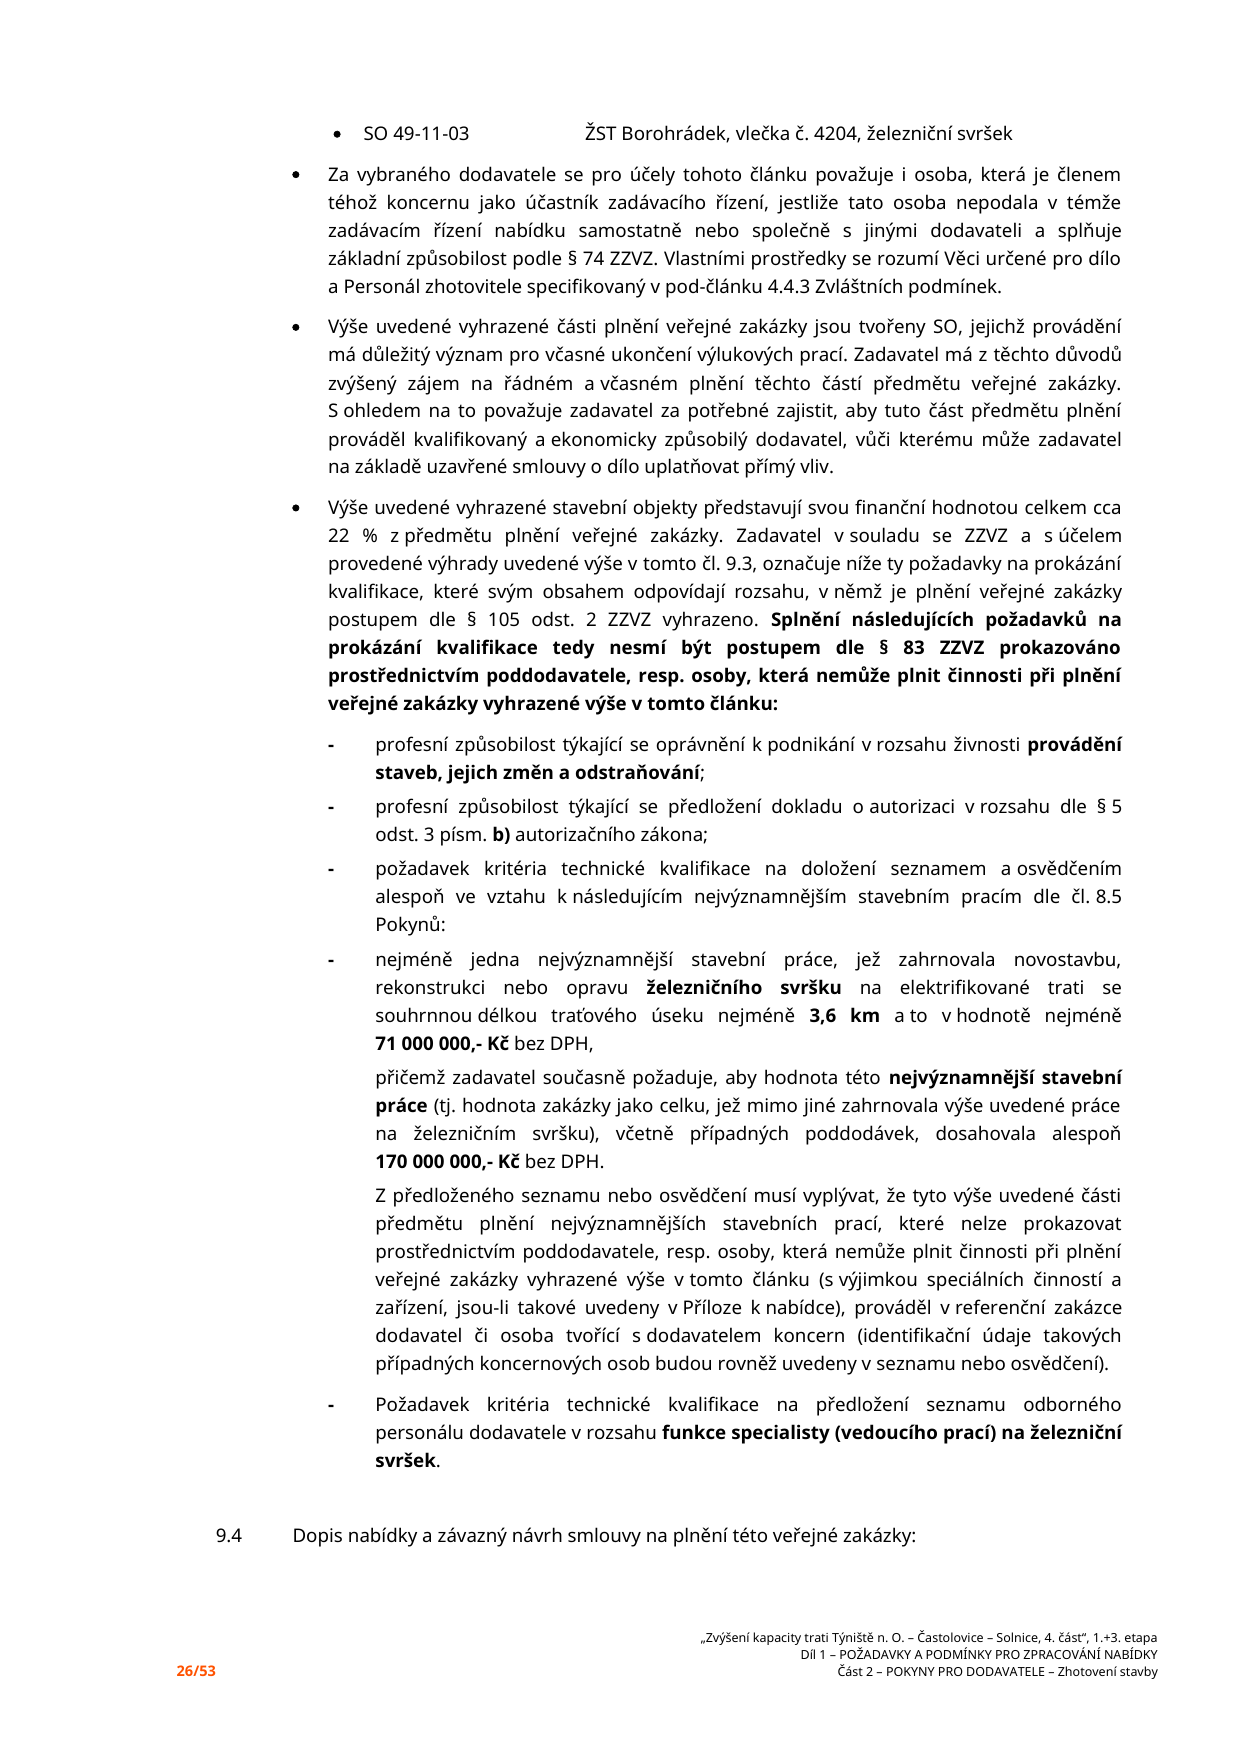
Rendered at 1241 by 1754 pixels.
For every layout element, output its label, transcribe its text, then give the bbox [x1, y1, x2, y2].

text Z předloženého seznamu nebo osvědčení musí vyplývat, že tyto výše uvedené části předmětu plnění nejvýznamnějších stavebních prací, které nelze prokazovat prostřednictvím poddodavatele, resp. osoby, která nemůže plnit činnosti při plnění veřejné zakázky vyhrazené výše v tomto článku (s výjimkou speciálních činností a zařízení, jsou-li takové uvedeny v Příloze k nabídce), prováděl v referenční zakázce dodavatel či osoba tvořící s dodavatelem koncern (identifikační údaje takových případných koncernových osob budou rovněž uvedeny v seznamu nebo osvědčení). [375, 1183, 1122, 1376]
text nejméně jedna nejvýznamnější stavební práce, jež zahrnovala novostavbu, rekonstrukci nebo opravu železničního svršku na elektrifikované trati se souhrnnou délkou traťového úseku nejméně 3,6 km a to v hodnotě nejméně 71 000 000,- Kč bez DPH, [328, 946, 1122, 1056]
text požadavek kritéria technické kvalifikace na doložení seznamem a osvědčením alespoň ve vztahu k následujícím nejvýznamnějším stavebním pracím dle čl. 8.5 Pokynů: [328, 856, 1122, 937]
text Za vybraného dodavatele se pro účely tohoto článku považuje i osoba, která je členem téhož koncernu jako účastník zadávacího řízení, jestliže tato osoba nepodala v témže zadávacím řízení nabídku samostatně nebo společně s jinými dodavateli a splňuje základní způsobilost podle § 74 ZZVZ. Vlastními prostředky se rozumí Věci určené pro dílo a Personál zhotovitele specifikovaný v pod-článku 4.4.3 Zvláštních podmínek. [292, 161, 1122, 299]
text Požadavek kritéria technické kvalifikace na předložení seznamu odborného personálu dodavatele v rozsahu funkce specialisty (vedoucího prací) na železniční svršek. [328, 1391, 1122, 1473]
list přičemž zadavatel současně požaduje, aby hodnota této nejvýznamnější stavební práce (tj. hodnota zakázky jako celku, jež mimo jiné zahrnovala výše uvedené práce na železničním svršku), včetně případných poddodávek, dosahovala alespoň 170 000 000,- Kč bez DPH. [375, 1064, 1122, 1174]
text Výše uvedené vyhrazené stavební objekty představují svou finanční hodnotou celkem cca 22 % z předmětu plnění veřejné zakázky. Zadavatel v souladu se ZZVZ a s účelem provedené výhrady uvedené výše v tomto čl. 9.3, označuje níže ty požadavky na prokázání kvalifikace, které svým obsahem odpovídají rozsahu, v němž je plnění veřejné zakázky postupem dle § 105 odst. 2 ZZVZ vyhrazeno. Splnění následujících požadavků na prokázání kvalifikace tedy nesmí být postupem dle § 83 ZZVZ prokazováno prostřednictvím poddodavatele, resp. osoby, která nemůže plnit činnosti při plnění veřejné zakázky vyhrazené výše v tomto článku: [292, 494, 1122, 716]
text Výše uvedené vyhrazené části plnění veřejné zakázky jsou tvořeny SO, jejichž provádění má důležitý význam pro včasné ukončení výlukových prací. Zadavatel má z těchto důvodů zvýšený zájem na řádném a včasném plnění těchto částí předmětu veřejné zakázky. S ohledem na to považuje zadavatel za potřebné zajistit, aby tuto část předmětu plnění prováděl kvalifikovaný a ekonomicky způsobilý dodavatel, vůči kterému může zadavatel na základě uzavřené smlouvy o dílo uplatňovat přímý vliv. [292, 314, 1122, 479]
text Dopis nabídky a závazný návrh smlouvy na plnění této veřejné zakázky: [216, 1522, 1122, 1548]
text SO 49-11-03 ŽST Borohrádek, vlečka č. 4204, železniční svršek [334, 121, 1122, 146]
text profesní způsobilost týkající se předložení dokladu o autorizaci v rozsahu dle § 5 odst. 3 písm. b) autorizačního zákona; [328, 793, 1122, 847]
text profesní způsobilost týkající se oprávnění k podnikání v rozsahu živnosti provádění staveb, jejich změn a odstraňování; [328, 731, 1122, 784]
